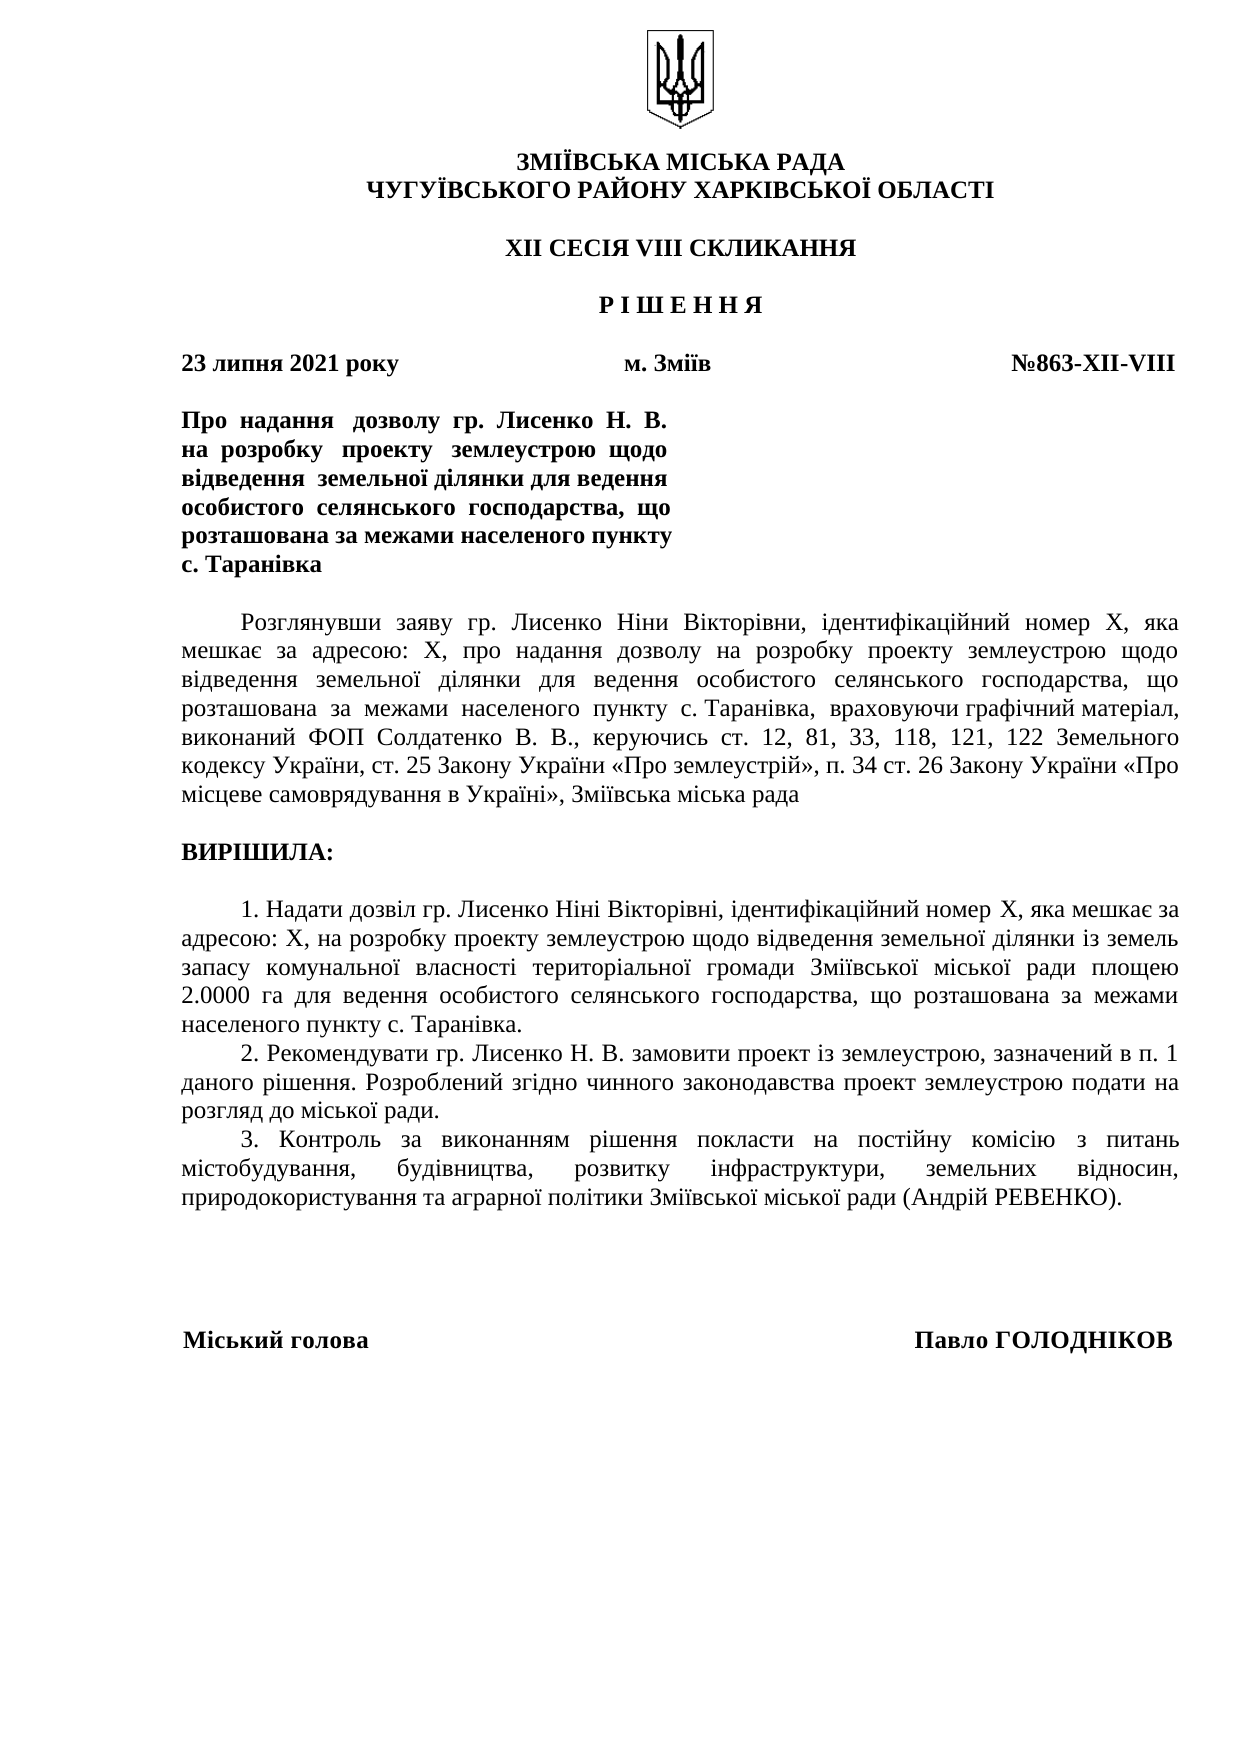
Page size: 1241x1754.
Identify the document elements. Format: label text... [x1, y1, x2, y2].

text 2. Рекомендувати гр. Лисенко Н. В. замовити проект із землеустрою, зазначений в п. 1 даного рішення. Розроблений згідно чинного законодавства проект землеустрою подати на розгляд до міської ради. [181, 1038, 1180, 1124]
text Розглянувши заяву гр. Лисенко Ніни Вікторівни, ідентифікаційний номер Х, яка мешкає за адресою: Х, про надання дозволу на розробку проекту землеустрою щодо відведення земельної ділянки для ведення особистого селянського господарства, що розташована за межами населеного пункту с. Таранівка, враховуючи графічний матеріал, виконаний ФОП Солдатенко В. В., керуючись ст. 12, 81, 33, 118, 121, 122 Земельного кодексу України, ст. 25 Закону України «Про землеустрій», п. 34 ст. 26 Закону України «Про місцеве самоврядування в Україні», Зміївська міська рада [181, 607, 1180, 808]
text відведення земельної ділянки для ведення [181, 463, 1180, 492]
text 3. Контроль за виконанням рішення покласти на постійну комісію з питань містобудування, будівництва, розвитку інфраструктури, земельних відносин, природокористування та аграрної політики Зміївської міської ради (Андрій РЕВЕНКО). [181, 1124, 1180, 1211]
text Міський голова Павло ГОЛОДНІКОВ [183, 1326, 1180, 1354]
text особистого селянського господарства, що [181, 492, 1180, 521]
subtitle Р І Ш Е Н Н Я [181, 291, 1180, 319]
text 1. Надати дозвіл гр. Лисенко Ніні Вікторівні, ідентифікаційний номер Х, яка мешкає за адресою: Х, на розробку проекту землеустрою щодо відведення земельної ділянки із земель запасу комунальної власності територіальної громади Зміївської міської ради площею 2.0000 га для ведення особистого селянського господарства, що розташована за межами населеного пункту с. Таранівка. [181, 894, 1180, 1038]
subtitle ЧУГУЇВСЬКОГО РАЙОНУ ХАРКІВСЬКОЇ ОБЛАСТІ [181, 176, 1180, 204]
text розташована за межами населеного пункту [181, 521, 1180, 549]
text на розробку проекту землеустрою щодо [181, 434, 1180, 463]
text Про надання дозволу гр. Лисенко Н. В. [181, 406, 1180, 434]
subtitle ЗМІЇВСЬКА МІСЬКА РАДА [181, 147, 1180, 176]
text с. Таранівка [181, 549, 1180, 578]
text ВИРІШИЛА: [181, 837, 1180, 866]
subtitle XІІ сесія VІІІ скликання [181, 233, 1180, 262]
text 23 липня 2021 року м. Зміїв №863-XІІ-VIII [181, 348, 1180, 377]
picture [646, 29, 716, 130]
